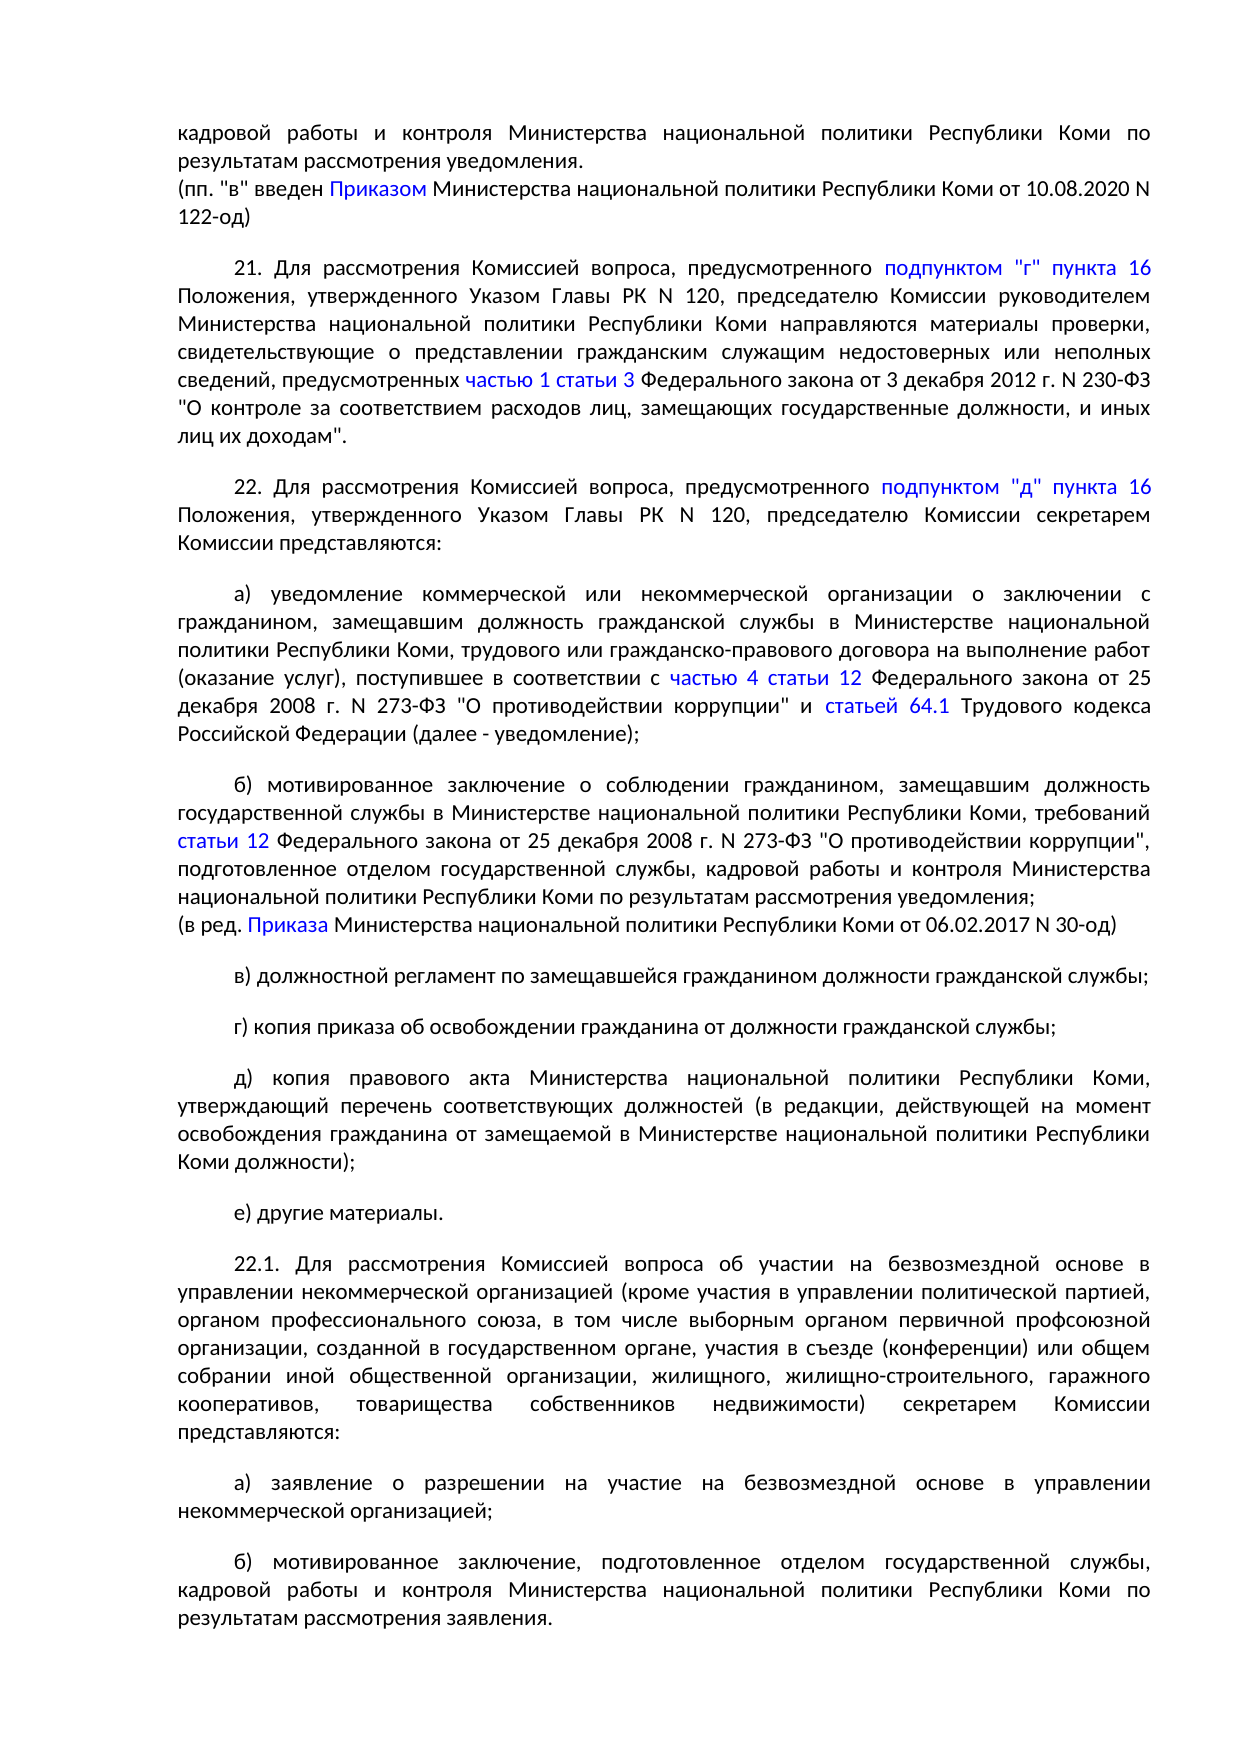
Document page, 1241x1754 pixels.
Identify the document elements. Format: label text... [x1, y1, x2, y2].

text б) мотивированное заключение о соблюдении гражданином, замещавшим должность государственной службы в Министерстве национальной политики Республики Коми, требований статьи 12 Федерального закона от 25 декабря 2008 г. N 273-ФЗ "О противодействии коррупции", подготовленное отделом государственной службы, кадровой работы и контроля Министерства национальной политики Республики Коми по результатам рассмотрения уведомления; [177, 770, 1152, 910]
text в) должностной регламент по замещавшейся гражданином должности гражданской службы; [177, 961, 1152, 989]
text г) копия приказа об освобождении гражданина от должности гражданской службы; [177, 1012, 1152, 1040]
text (пп. "в" введен Приказом Министерства национальной политики Республики Коми от 10.08.2020 N 122-од) [177, 174, 1152, 230]
text (в ред. Приказа Министерства национальной политики Республики Коми от 06.02.2017 N 30-од) [177, 910, 1152, 938]
text а) уведомление коммерческой или некоммерческой организации о заключении с гражданином, замещавшим должность гражданской службы в Министерстве национальной политики Республики Коми, трудового или гражданско-правового договора на выполнение работ (оказание услуг), поступившее в соответствии с частью 4 статьи 12 Федерального закона от 25 декабря 2008 г. N 273-ФЗ "О противодействии коррупции" и статьей 64.1 Трудового кодекса Российской Федерации (далее - уведомление); [177, 579, 1152, 747]
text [177, 118, 1152, 174]
text а) заявление о разрешении на участие на безвозмездной основе в управлении некоммерческой организацией; [177, 1468, 1152, 1524]
text е) другие материалы. [177, 1198, 1152, 1226]
text б) мотивированное заключение, подготовленное отделом государственной службы, кадровой работы и контроля Министерства национальной политики Республики Коми по результатам рассмотрения заявления. [177, 1547, 1152, 1631]
text 22.1. Для рассмотрения Комиссией вопроса об участии на безвозмездной основе в управлении некоммерческой организацией (кроме участия в управлении политической партией, органом профессионального союза, в том числе выборным органом первичной профсоюзной организации, созданной в государственном органе, участия в съезде (конференции) или общем собрании иной общественной организации, жилищного, жилищно-строительного, гаражного кооперативов, товарищества собственников недвижимости) секретарем Комиссии представляются: [177, 1249, 1152, 1445]
text д) копия правового акта Министерства национальной политики Республики Коми, утверждающий перечень соответствующих должностей (в редакции, действующей на момент освобождения гражданина от замещаемой в Министерстве национальной политики Республики Коми должности); [177, 1063, 1152, 1175]
text 22. Для рассмотрения Комиссией вопроса, предусмотренного подпунктом "д" пункта 16 Положения, утвержденного Указом Главы РК N 120, председателю Комиссии секретарем Комиссии представляются: [177, 472, 1152, 556]
text 21. Для рассмотрения Комиссией вопроса, предусмотренного подпунктом "г" пункта 16 Положения, утвержденного Указом Главы РК N 120, председателю Комиссии руководителем Министерства национальной политики Республики Коми направляются материалы проверки, свидетельствующие о представлении гражданским служащим недостоверных или неполных сведений, предусмотренных частью 1 статьи 3 Федерального закона от 3 декабря 2012 г. N 230-ФЗ "О контроле за соответствием расходов лиц, замещающих государственные должности, и иных лиц их доходам". [177, 253, 1152, 449]
